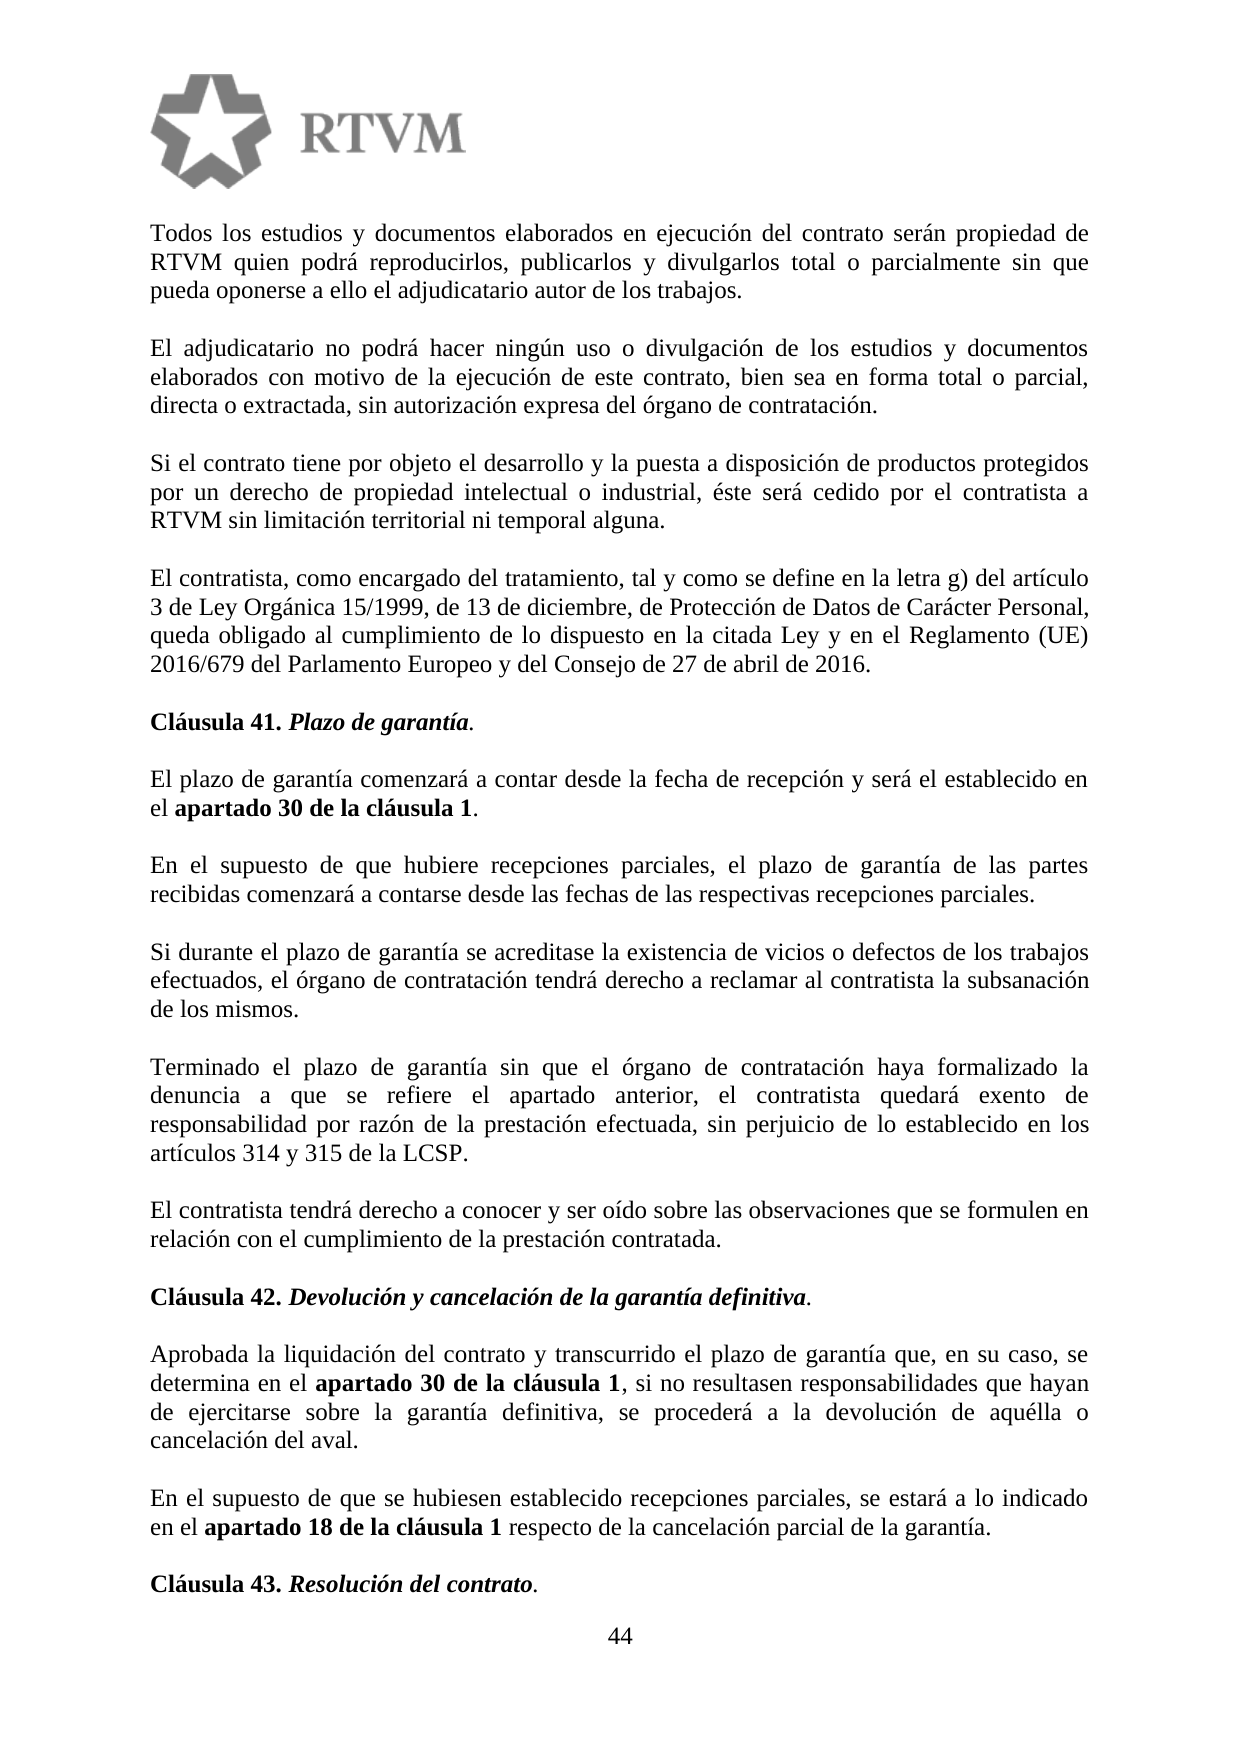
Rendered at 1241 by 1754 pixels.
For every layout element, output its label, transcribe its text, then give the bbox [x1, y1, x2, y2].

text En el supuesto de que hubiere recepciones parciales, el plazo de garantía de las partes recibidas comenzará a contarse desde las fechas de las respectivas recepciones parciales. [150, 850, 1090, 908]
text El adjudicatario no podrá hacer ningún uso o divulgación de los estudios y documentos elaborados con motivo de la ejecución de este contrato, bien sea en forma total o parcial, directa o extractada, sin autorización expresa del órgano de contratación. [150, 333, 1090, 419]
text Cláusula 42. Devolución y cancelación de la garantía definitiva. [150, 1282, 1090, 1310]
text Terminado el plazo de garantía sin que el órgano de contratación haya formalizado la denuncia a que se refiere el apartado anterior, el contratista quedará exento de responsabilidad por razón de la prestación efectuada, sin perjuicio de lo establecido en los artículos 314 y 315 de la LCSP. [150, 1052, 1090, 1167]
text En el supuesto de que se hubiesen establecido recepciones parciales, se estará a lo indicado en el apartado 18 de la cláusula 1 respecto de la cancelación parcial de la garantía. [150, 1483, 1090, 1540]
text El plazo de garantía comenzará a contar desde la fecha de recepción y será el establecido en el apartado 30 de la cláusula 1. [150, 764, 1090, 822]
text Aprobada la liquidación del contrato y transcurrido el plazo de garantía que, en su caso, se determina en el apartado 30 de la cláusula 1, si no resultasen responsabilidades que hayan de ejercitarse sobre la garantía definitiva, se procederá a la devolución de aquélla o cancelación del aval. [150, 1339, 1090, 1454]
text Cláusula 43. Resolución del contrato. [150, 1569, 1090, 1598]
text Si el contrato tiene por objeto el desarrollo y la puesta a disposición de productos protegidos por un derecho de propiedad intelectual o industrial, éste será cedido por el contratista a RTVM sin limitación territorial ni temporal alguna. [150, 448, 1090, 534]
text El contratista, como encargado del tratamiento, tal y como se define en la letra g) del artículo 3 de Ley Orgánica 15/1999, de 13 de diciembre, de Protección de Datos de Carácter Personal, queda obligado al cumplimiento de lo dispuesto en la citada Ley y en el Reglamento (UE) 2016/679 del Parlamento Europeo y del Consejo de 27 de abril de 2016. [150, 563, 1090, 678]
text Todos los estudios y documentos elaborados en ejecución del contrato serán propiedad de RTVM quien podrá reproducirlos, publicarlos y divulgarlos total o parcialmente sin que pueda oponerse a ello el adjudicatario autor de los trabajos. [150, 218, 1090, 304]
text El contratista tendrá derecho a conocer y ser oído sobre las observaciones que se formulen en relación con el cumplimiento de la prestación contratada. [150, 1195, 1090, 1253]
text Si durante el plazo de garantía se acreditase la existencia de vicios o defectos de los trabajos efectuados, el órgano de contratación tendrá derecho a reclamar al contratista la subsanación de los mismos. [150, 937, 1090, 1023]
text Cláusula 41. Plazo de garantía. [150, 707, 1090, 735]
picture [150, 74, 466, 189]
